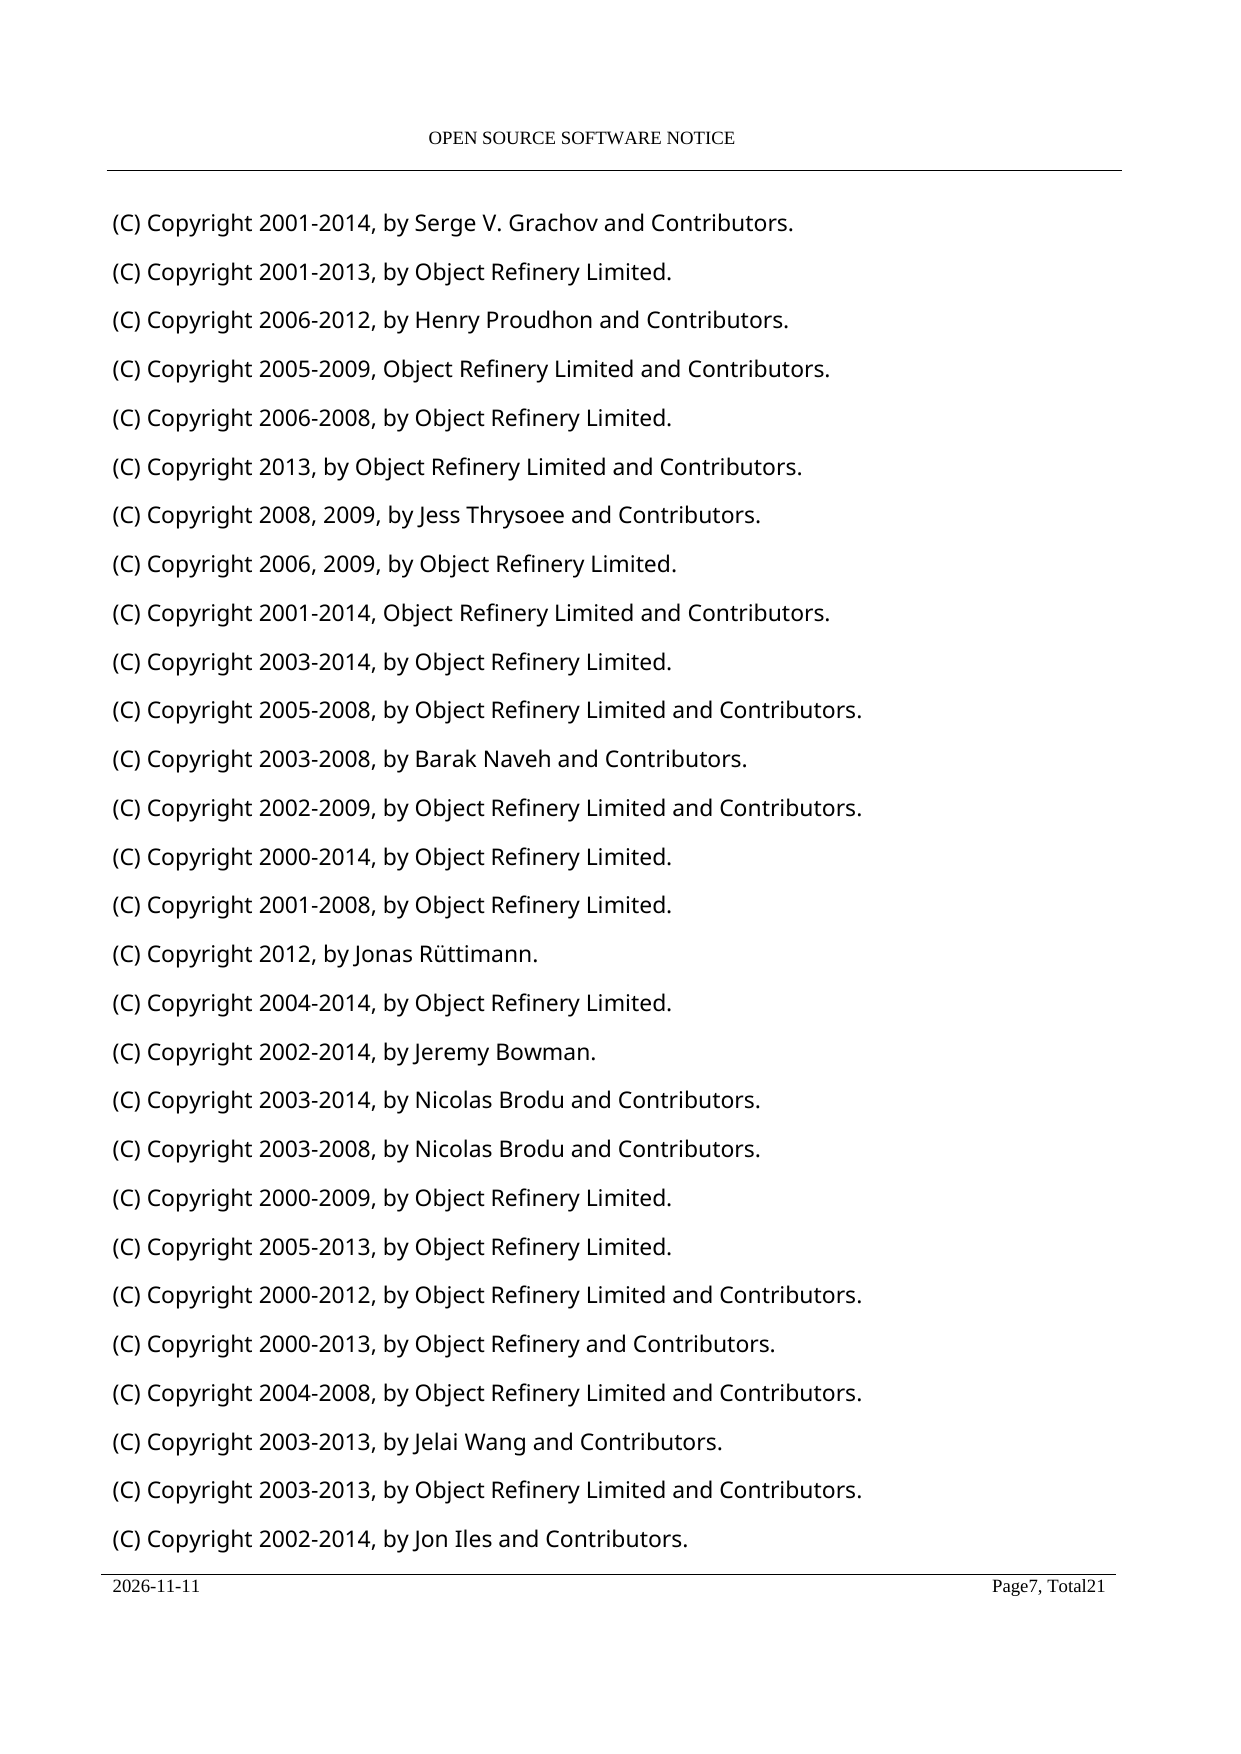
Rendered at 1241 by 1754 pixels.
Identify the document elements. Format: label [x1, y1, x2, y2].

text [112, 206, 1128, 1555]
